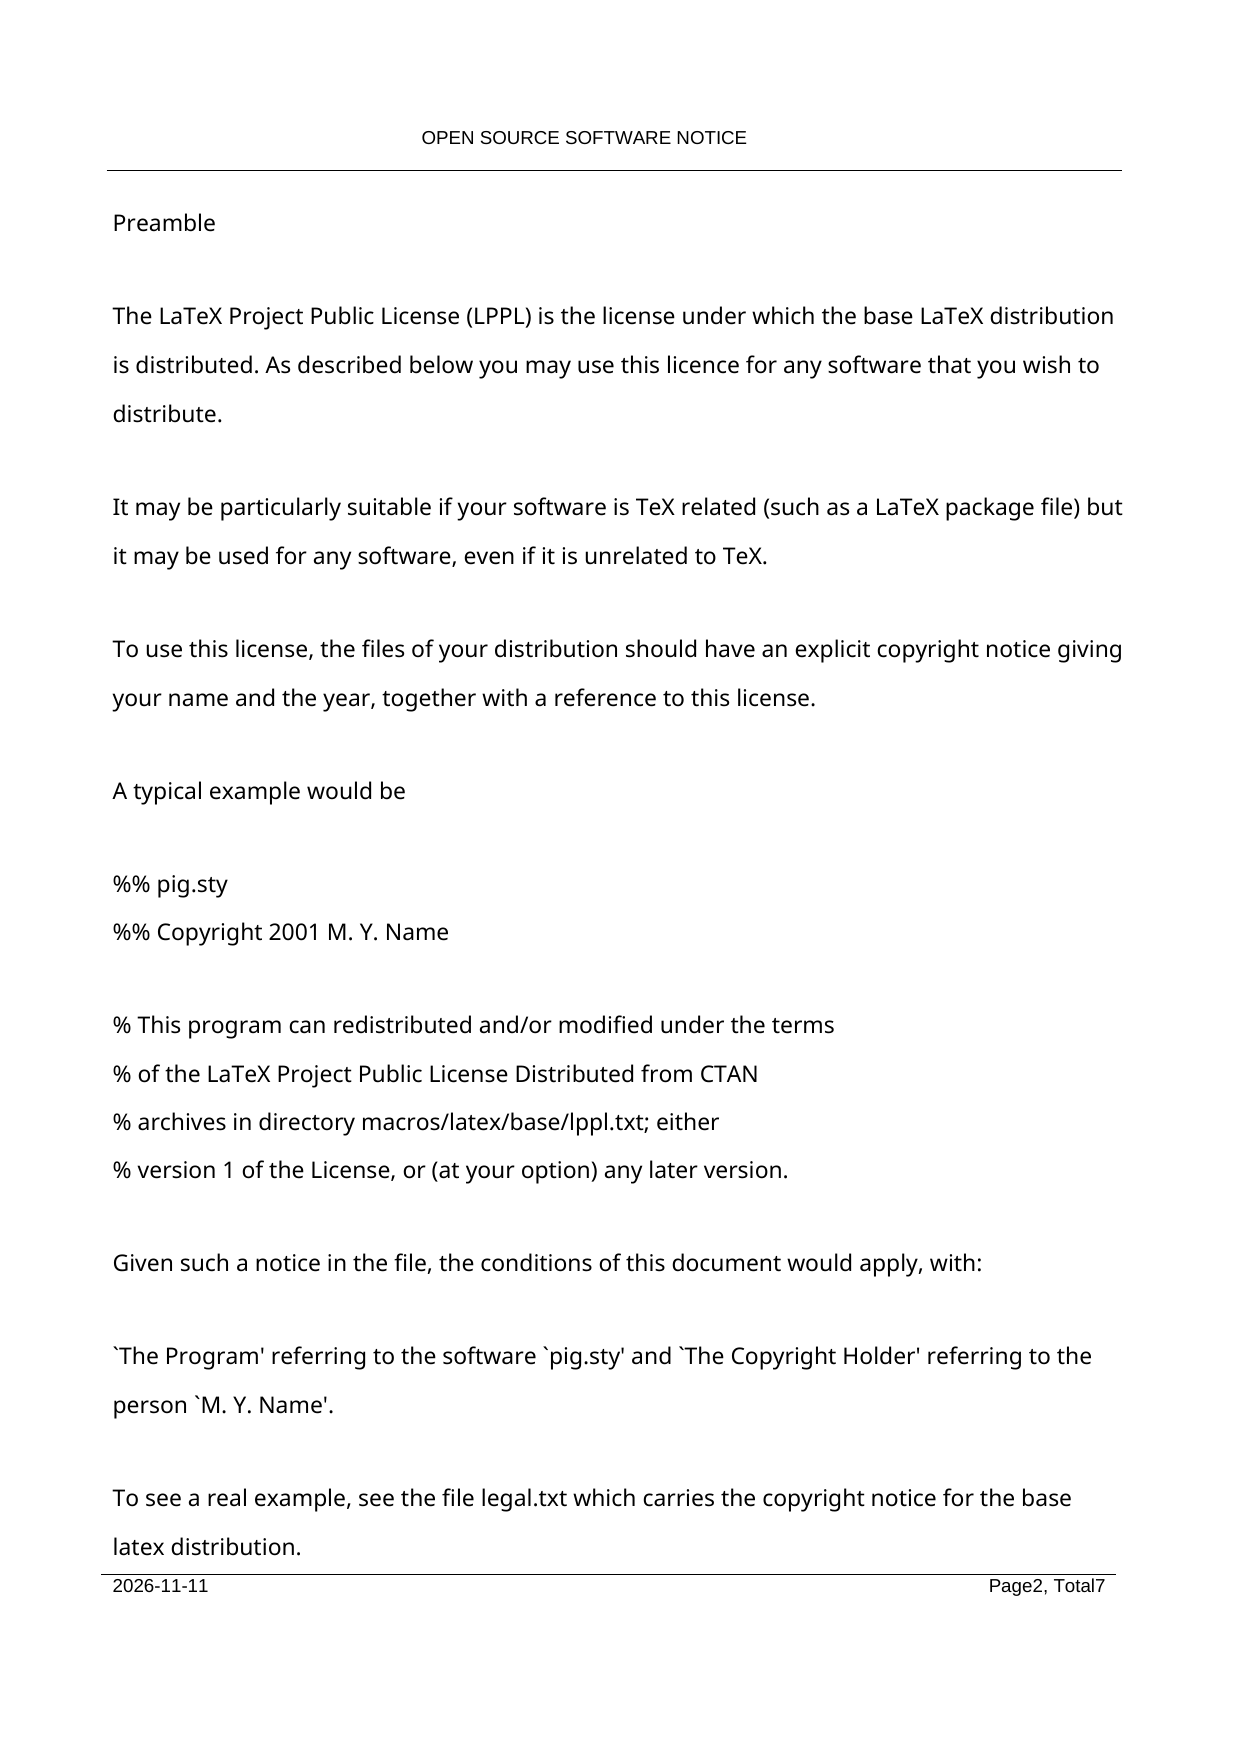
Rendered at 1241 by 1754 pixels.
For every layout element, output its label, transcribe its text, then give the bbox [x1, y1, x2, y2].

text To use this license, the files of your distribution should have an explicit copyright notice giving your name and the year, together with a reference to this license. [112, 632, 1128, 713]
text % of the LaTeX Project Public License Distributed from CTAN [112, 1057, 1128, 1089]
text A typical example would be [112, 774, 1128, 807]
text To see a real example, see the file legal.txt which carries the copyright notice for the base latex distribution. [112, 1482, 1128, 1563]
text % archives in directory macros/latex/base/lppl.txt; either [112, 1105, 1128, 1138]
text `The Program' referring to the software `pig.sty' and `The Copyright Holder' referring to the person `M. Y. Name'. [112, 1340, 1128, 1421]
text It may be particularly suitable if your software is TeX related (such as a LaTeX package file) but it may be used for any software, even if it is unrelated to TeX. [112, 490, 1128, 572]
text %% Copyright 2001 M. Y. Name [112, 916, 1128, 948]
text Given such a notice in the file, the conditions of this document would apply, with: [112, 1246, 1128, 1279]
text %% pig.sty [112, 867, 1128, 900]
text % This program can redistributed and/or modified under the terms [112, 1009, 1128, 1041]
text % version 1 of the License, or (at your option) any later version. [112, 1153, 1128, 1186]
text Preamble [112, 206, 1128, 239]
text The LaTeX Project Public License (LPPL) is the license under which the base LaTeX distribution is distributed. As described below you may use this licence for any software that you wish to distribute. [112, 299, 1128, 429]
